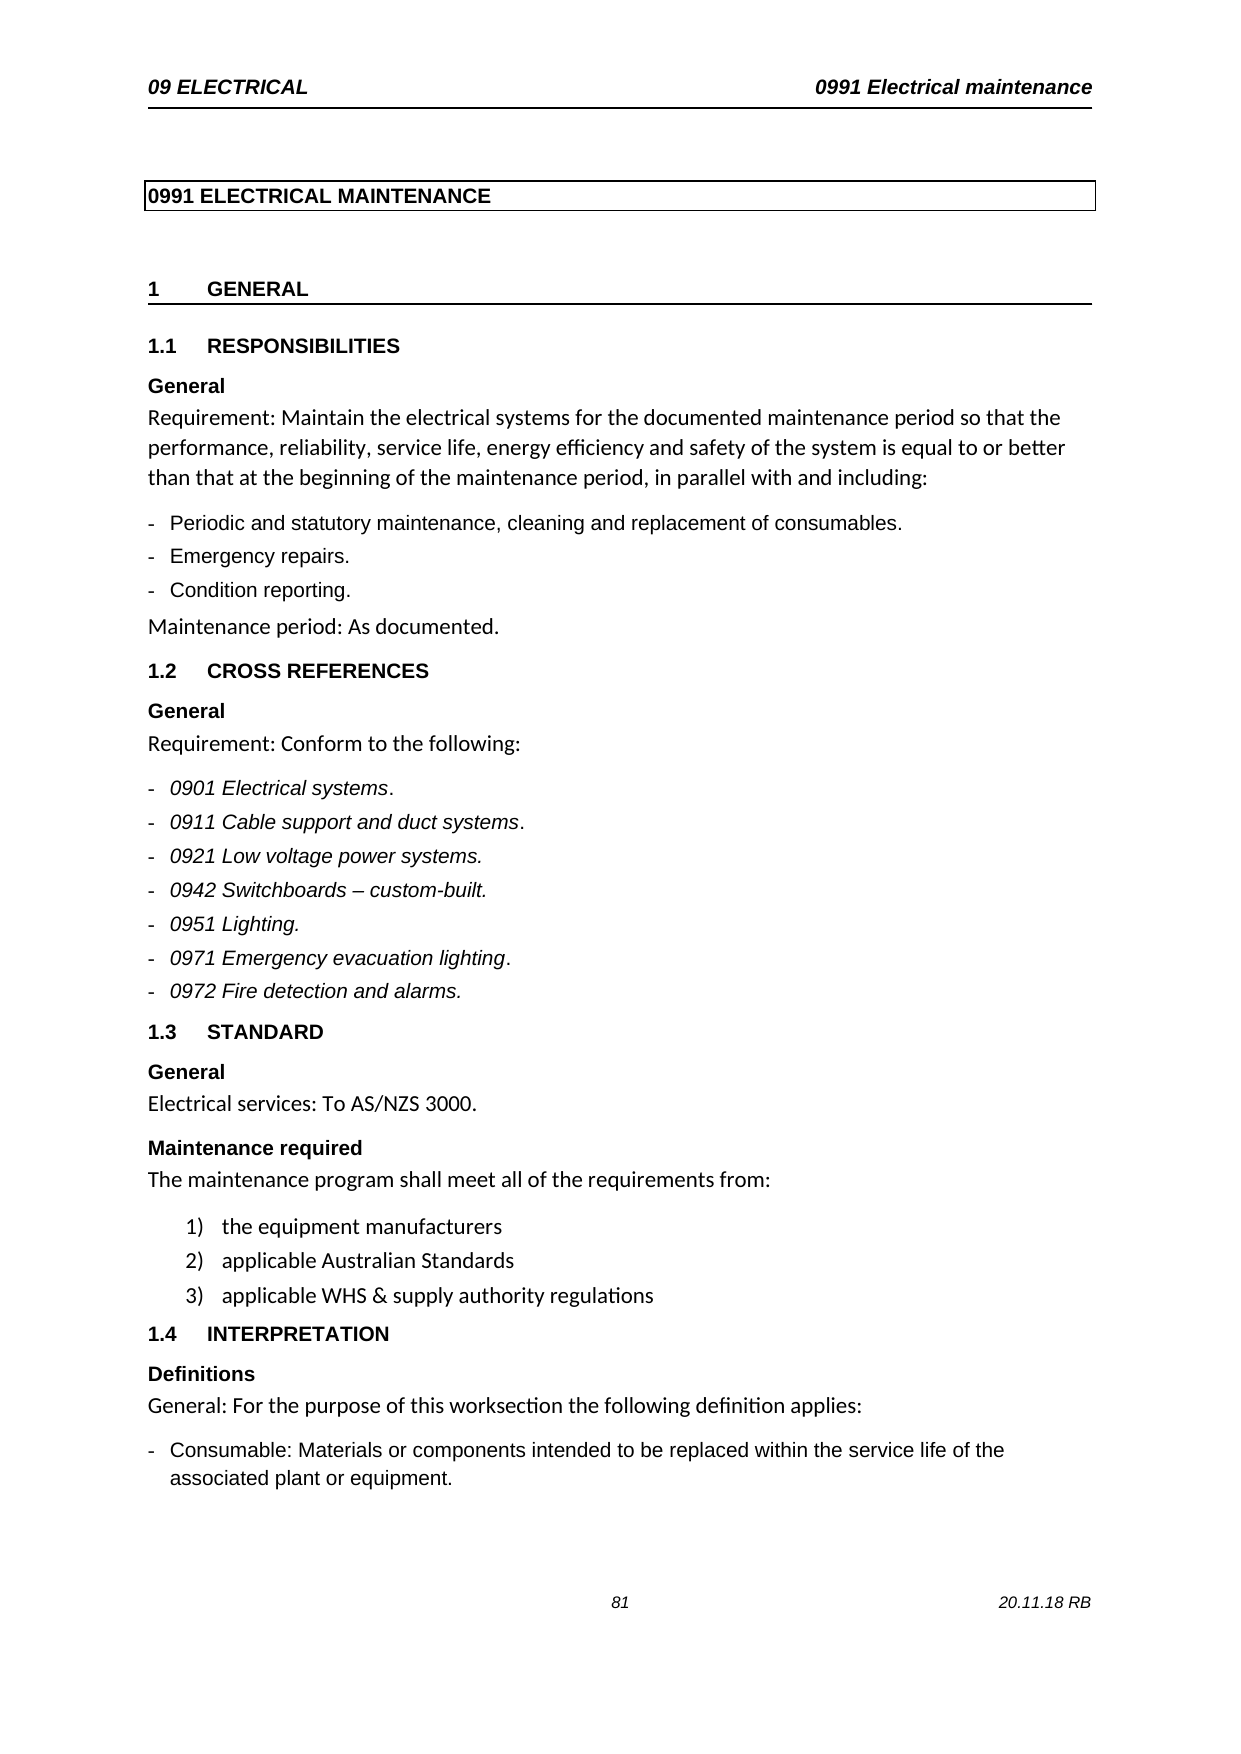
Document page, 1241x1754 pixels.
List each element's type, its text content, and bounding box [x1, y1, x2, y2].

text 0942 Switchboards – custom-built. [148, 877, 1092, 902]
text 0971 Emergency evacuation lighting. [148, 945, 1092, 969]
subtitle Interpretation [148, 1321, 1092, 1345]
text 0951 Lighting. [148, 911, 1092, 936]
text Condition reporting. [148, 578, 1092, 602]
list the equipment manufacturers [185, 1212, 1092, 1240]
text Requirement: Maintain the electrical systems for the documented maintenance period so that the performance, reliability, service life, energy efficiency and safety of the system is equal to or better than that at the beginning of the maintenance period, in parallel with and including: [148, 403, 1092, 491]
text Emergency repairs. [148, 544, 1092, 568]
text The maintenance program shall meet all of the requirements from: [148, 1166, 1092, 1193]
subtitle Definitions [148, 1361, 1092, 1385]
text General: For the purpose of this worksection the following definition applies: [148, 1391, 1092, 1419]
subtitle General [148, 1059, 1092, 1083]
text 0972 Fire detection and alarms. [148, 979, 1092, 1003]
subtitle General [148, 373, 1092, 397]
subtitle 0991 Electrical maintenance [146, 182, 1095, 210]
subtitle Standard [148, 1019, 1092, 1043]
subtitle Cross references [148, 659, 1092, 683]
subtitle General [148, 277, 1092, 303]
text Consumable: Materials or components intended to be replaced within the service life of the associated plant or equipment. [148, 1438, 1092, 1489]
list applicable Australian Standards [185, 1247, 1092, 1275]
text Electrical services: To AS/NZS 3000. [148, 1089, 1092, 1117]
text 0901 Electrical systems. [148, 776, 1092, 800]
subtitle General [148, 699, 1092, 723]
text Maintenance period: As documented. [148, 612, 1092, 640]
text 0921 Low voltage power systems. [148, 843, 1092, 868]
text 0911 Cable support and duct systems. [148, 809, 1092, 834]
subtitle Maintenance required [148, 1136, 1092, 1160]
list applicable WHS & supply authority regulations [185, 1281, 1092, 1309]
subtitle Responsibilities [148, 333, 1092, 357]
text Periodic and statutory maintenance, cleaning and replacement of consumables. [148, 510, 1092, 534]
text Requirement: Conform to the following: [148, 729, 1092, 757]
